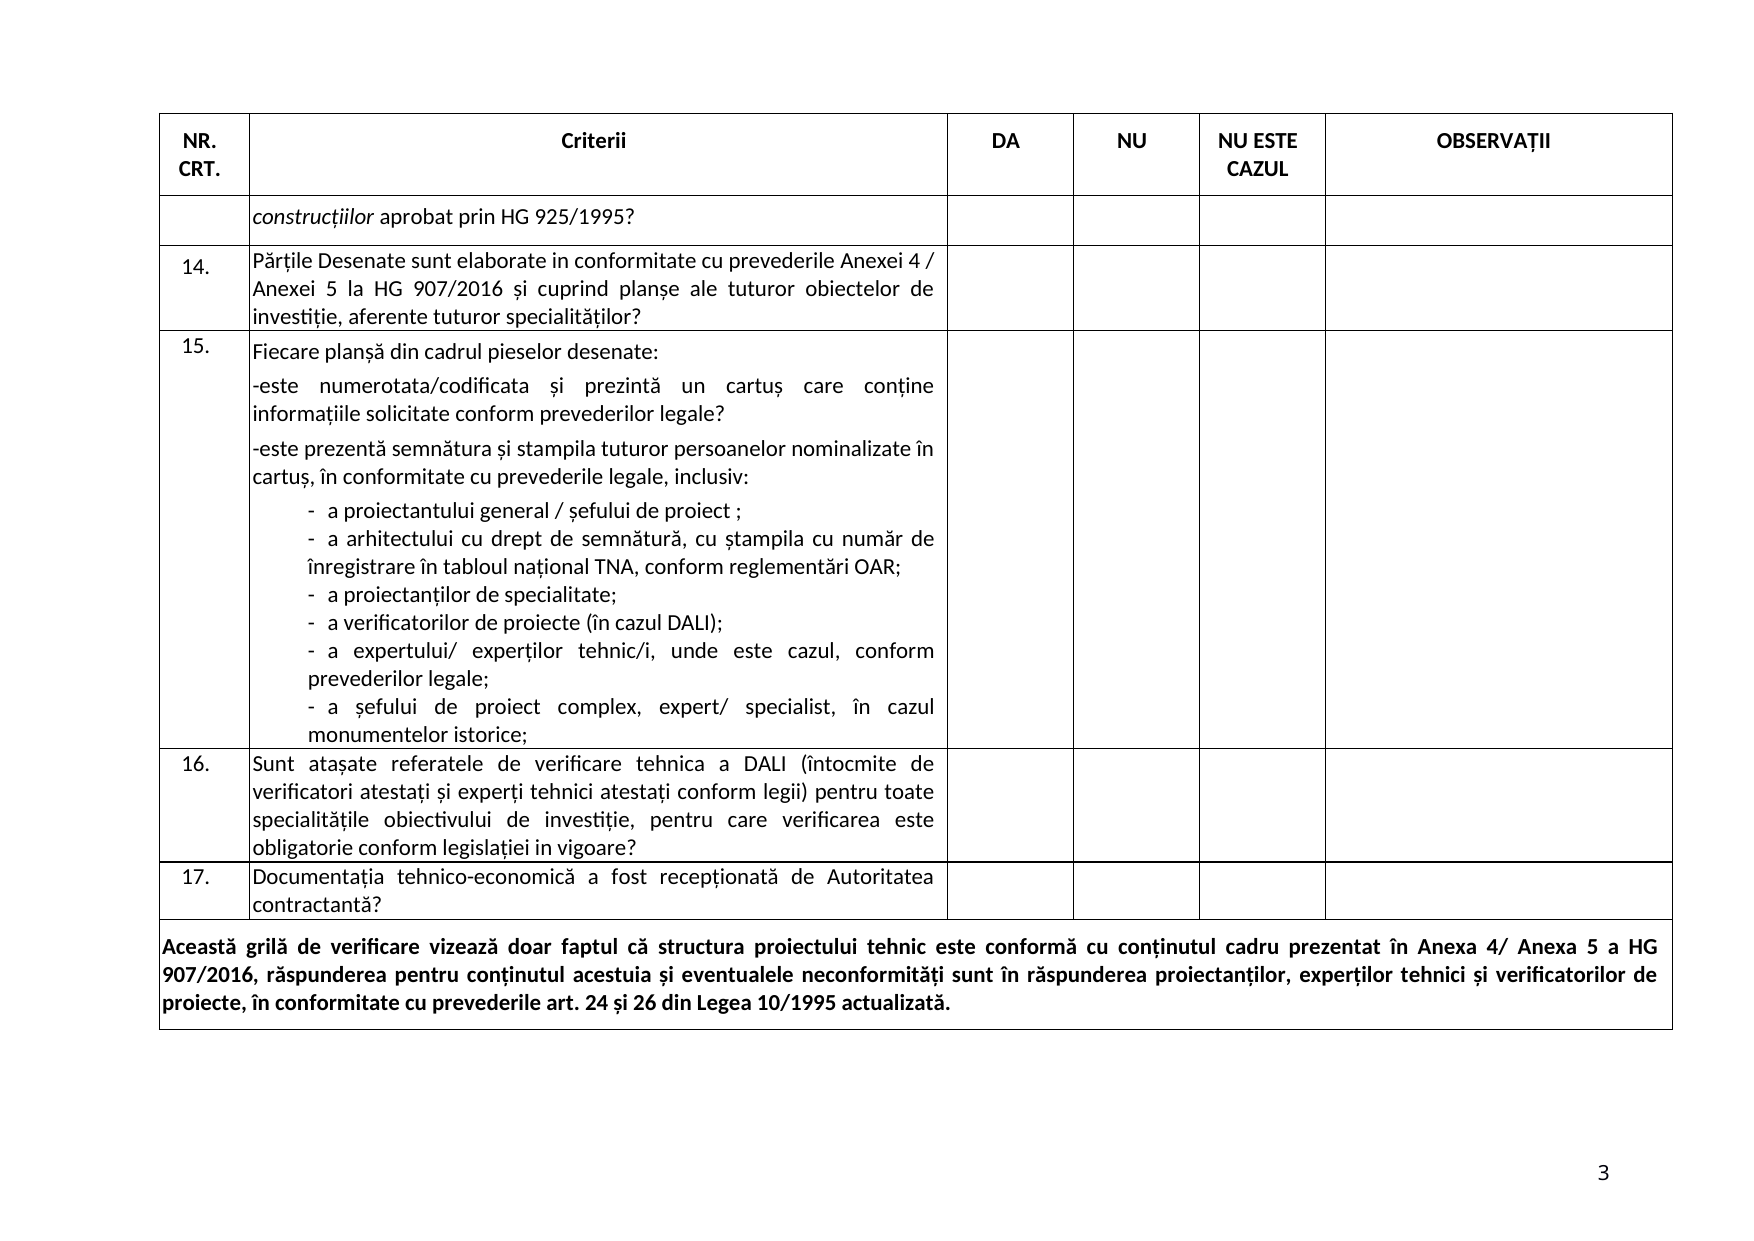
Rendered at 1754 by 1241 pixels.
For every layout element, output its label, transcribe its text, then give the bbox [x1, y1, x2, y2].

table_header OBSERVAȚII [1326, 114, 1672, 194]
table_cell [1200, 863, 1325, 918]
table_cell Fiecare planșă din cadrul pieselor desenate: -este numerotata/codificata și prezintă un cartuș care conține informațiile solicitate conform prevederilor legale? -este prezentă semnătura și stampila tuturor persoanelor nominalizate în cartuș, în conformitate cu prevederile legale, inclusiv: - a proiectantului general / șefului de proiect ; - a arhitectului cu drept de semnătură, cu ștampila cu număr de înregistrare în tabloul național TNA, conform reglementări OAR; - a proiectanților de specialitate; - a verificatorilor de proiecte (în cazul DALI); - a expertului/ experților tehnic/i, unde este cazul, conform prevederilor legale; - a șefului de proiect complex, expert/ specialist, în cazul monumentelor istorice; [250, 331, 947, 748]
table_cell Documentația tehnico-economică a fost recepționată de Autoritatea contractantă? [250, 863, 947, 918]
table_cell [1074, 749, 1199, 861]
table_cell [948, 749, 1073, 861]
table_header DA [948, 114, 1073, 194]
table_cell [1326, 331, 1672, 748]
table_cell [1074, 196, 1199, 245]
table_cell [1074, 246, 1199, 330]
table_cell [1074, 863, 1199, 918]
table_cell [948, 246, 1073, 330]
table_cell [948, 196, 1073, 245]
table_cell Această grilă de verificare vizează doar faptul că structura proiectului tehnic este conformă cu conținutul cadru prezentat în Anexa 4/ Anexa 5 a HG 907/2016, răspunderea pentru conținutul acestuia și eventualele neconformități sunt în răspunderea proiectanților, experților tehnici și verificatorilor de proiecte, în conformitate cu prevederile art. 24 și 26 din Legea 10/1995 actualizată. [160, 920, 1672, 1029]
table_header NU ESTE CAZUL [1200, 114, 1325, 194]
table_cell [1074, 331, 1199, 748]
table_cell [1326, 749, 1672, 861]
table_cell [948, 331, 1073, 748]
table_cell [1200, 331, 1325, 748]
table_header NR. CRT. [160, 114, 249, 194]
table_cell [160, 196, 249, 245]
table_cell [1200, 246, 1325, 330]
table_cell Părțile Desenate sunt elaborate in conformitate cu prevederile Anexei 4 / Anexei 5 la HG 907/2016 și cuprind planșe ale tuturor obiectelor de investiție, aferente tuturor specialităților? [250, 246, 947, 330]
table_cell Sunt atașate referatele de verificare tehnica a DALI (întocmite de verificatori atestați și experți tehnici atestați conform legii) pentru toate specialitățile obiectivului de investiție, pentru care verificarea este obligatorie conform legislației in vigoare? [250, 749, 947, 861]
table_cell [250, 196, 947, 245]
table_cell [1200, 196, 1325, 245]
table_header Criterii [250, 114, 947, 194]
table_cell [160, 749, 249, 861]
table_cell [1326, 196, 1672, 245]
table_cell [948, 863, 1073, 918]
table_cell [1326, 246, 1672, 330]
table_cell [1200, 749, 1325, 861]
table_cell [160, 331, 249, 748]
table_header NU [1074, 114, 1199, 194]
table_cell [160, 246, 249, 330]
table_cell [160, 863, 249, 918]
table_cell [1326, 863, 1672, 918]
